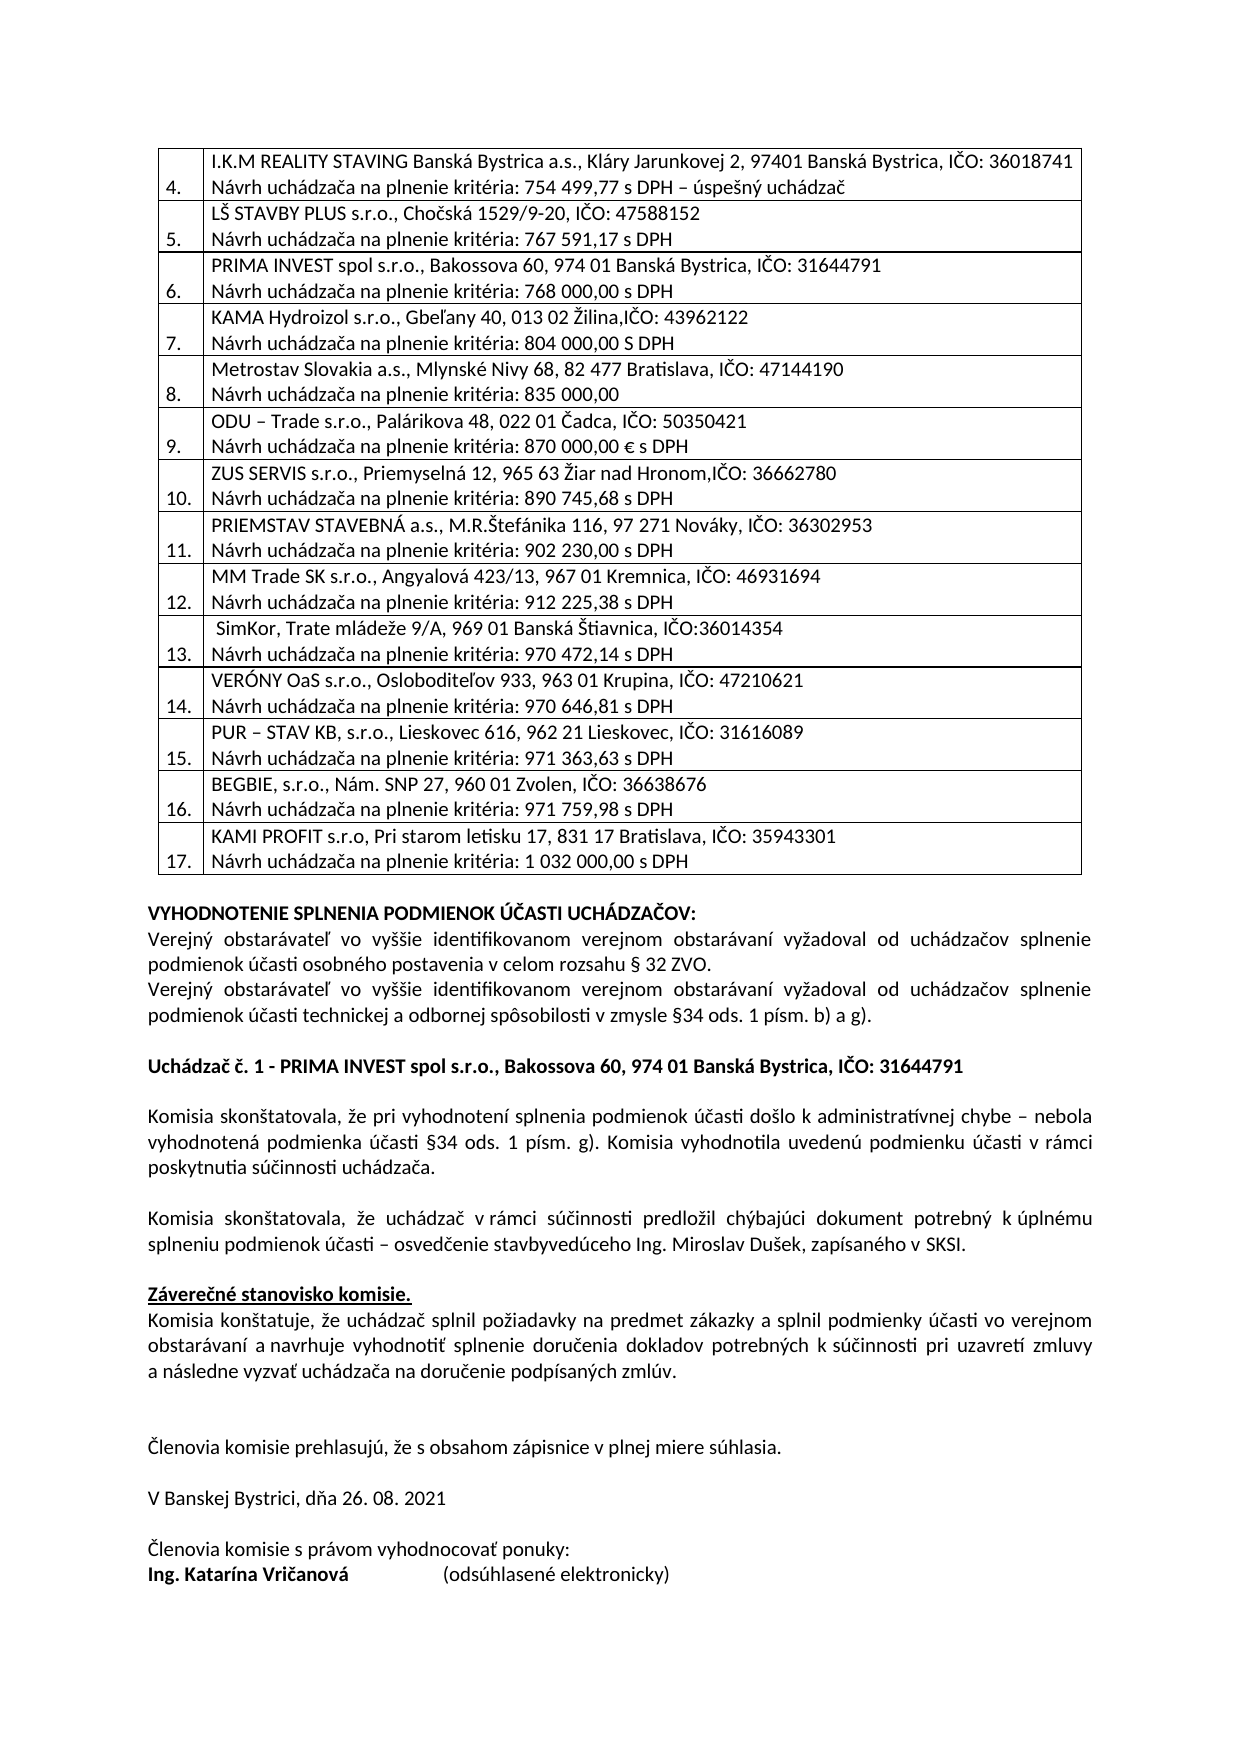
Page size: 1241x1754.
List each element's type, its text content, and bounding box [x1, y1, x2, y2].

text Komisia skonštatovala, že uchádzač v rámci súčinnosti predložil chýbajúci dokument potrebný k úplnému splneniu podmienok účasti – osvedčenie stavbyvedúceho Ing. Miroslav Dušek, zapísaného v SKSI. [148, 1205, 1093, 1256]
table_cell ODU – Trade s.r.o., Palárikova 48, 022 01 Čadca, IČO: 50350421 Návrh uchádzača na plnenie kritéria: 870 000,00 € s DPH [204, 408, 1081, 459]
table_cell I.K.M REALITY STAVING Banská Bystrica a.s., Kláry Jarunkovej 2, 97401 Banská Bystrica, IČO: 36018741 Návrh uchádzača na plnenie kritéria: 754 499,77 s DPH – úspešný uchádzač [204, 149, 1081, 199]
table_cell 5. [159, 201, 203, 251]
table_cell 16. [159, 771, 203, 822]
table_cell BEGBIE, s.r.o., Nám. SNP 27, 960 01 Zvolen, IČO: 36638676 Návrh uchádzača na plnenie kritéria: 971 759,98 s DPH [204, 771, 1081, 822]
table_cell 9. [159, 408, 203, 459]
text Komisia konštatuje, že uchádzač splnil požiadavky na predmet zákazky a splnil podmienky účasti vo verejnom obstarávaní a navrhuje vyhodnotiť splnenie doručenia dokladov potrebných k súčinnosti pri uzavretí zmluvy a následne vyzvať uchádzača na doručenie podpísaných zmlúv. [148, 1307, 1093, 1383]
table_cell LŠ STAVBY PLUS s.r.o., Chočská 1529/9-20, IČO: 47588152 Návrh uchádzača na plnenie kritéria: 767 591,17 s DPH [204, 201, 1081, 251]
table_cell 8. [159, 356, 203, 407]
text Členovia komisie prehlasujú, že s obsahom zápisnice v plnej miere súhlasia. [148, 1434, 1093, 1459]
table_cell 15. [159, 719, 203, 770]
table_cell 4. [159, 149, 203, 199]
text Verejný obstarávateľ vo vyššie identifikovanom verejnom obstarávaní vyžadoval od uchádzačov splnenie podmienok účasti technickej a odbornej spôsobilosti v zmysle §34 ods. 1 písm. b) a g). [148, 977, 1093, 1027]
table_cell KAMI PROFIT s.r.o, Pri starom letisku 17, 831 17 Bratislava, IČO: 35943301 Návrh uchádzača na plnenie kritéria: 1 032 000,00 s DPH [204, 823, 1081, 874]
table_cell 12. [159, 564, 203, 614]
text V Banskej Bystrici, dňa 26. 08. 2021 [148, 1485, 1093, 1510]
table_cell KAMA Hydroizol s.r.o., Gbeľany 40, 013 02 Žilina,IČO: 43962122 Návrh uchádzača na plnenie kritéria: 804 000,00 S DPH [204, 304, 1081, 355]
table_cell 10. [159, 460, 203, 511]
table_cell VERÓNY OaS s.r.o., Osloboditeľov 933, 963 01 Krupina, IČO: 47210621 Návrh uchádzača na plnenie kritéria: 970 646,81 s DPH [204, 668, 1081, 718]
text Záverečné stanovisko komisie. [148, 1282, 1093, 1307]
table_cell Metrostav Slovakia a.s., Mlynské Nivy 68, 82 477 Bratislava, IČO: 47144190 Návrh uchádzača na plnenie kritéria: 835 000,00 [204, 356, 1081, 407]
table_cell PRIEMSTAV STAVEBNÁ a.s., M.R.Štefánika 116, 97 271 Nováky, IČO: 36302953 Návrh uchádzača na plnenie kritéria: 902 230,00 s DPH [204, 512, 1081, 563]
table_cell 11. [159, 512, 203, 563]
text Verejný obstarávateľ vo vyššie identifikovanom verejnom obstarávaní vyžadoval od uchádzačov splnenie podmienok účasti osobného postavenia v celom rozsahu § 32 ZVO. [148, 926, 1093, 977]
table_cell PUR – STAV KB, s.r.o., Lieskovec 616, 962 21 Lieskovec, IČO: 31616089 Návrh uchádzača na plnenie kritéria: 971 363,63 s DPH [204, 719, 1081, 770]
table_cell 13. [159, 616, 203, 666]
table_cell 7. [159, 304, 203, 355]
table_cell ZUS SERVIS s.r.o., Priemyselná 12, 965 63 Žiar nad Hronom,IČO: 36662780 Návrh uchádzača na plnenie kritéria: 890 745,68 s DPH [204, 460, 1081, 511]
table_cell 6. [159, 253, 203, 303]
table_cell PRIMA INVEST spol s.r.o., Bakossova 60, 974 01 Banská Bystrica, IČO: 31644791 Návrh uchádzača na plnenie kritéria: 768 000,00 s DPH [204, 253, 1081, 303]
table_cell 14. [159, 668, 203, 718]
text Komisia skonštatovala, že pri vyhodnotení splnenia podmienok účasti došlo k administratívnej chybe – nebola vyhodnotená podmienka účasti §34 ods. 1 písm. g). Komisia vyhodnotila uvedenú podmienku účasti v rámci poskytnutia súčinnosti uchádzača. [148, 1104, 1093, 1180]
table_cell MM Trade SK s.r.o., Angyalová 423/13, 967 01 Kremnica, IČO: 46931694 Návrh uchádzača na plnenie kritéria: 912 225,38 s DPH [204, 564, 1081, 614]
table_cell 17. [159, 823, 203, 874]
text Uchádzač č. 1 - PRIMA INVEST spol s.r.o., Bakossova 60, 974 01 Banská Bystrica, IČO: 31644791 [148, 1053, 1093, 1078]
text Ing. Katarína Vričanová (odsúhlasené elektronicky) [148, 1561, 1093, 1587]
text VYHODNOTENIE SPLNENIA PODMIENOK ÚČASTI UCHÁDZAČOV: [148, 900, 1093, 926]
text Členovia komisie s právom vyhodnocovať ponuky: [148, 1536, 1093, 1561]
table_cell SimKor, Trate mládeže 9/A, 969 01 Banská Štiavnica, IČO:36014354 Návrh uchádzača na plnenie kritéria: 970 472,14 s DPH [204, 616, 1081, 666]
